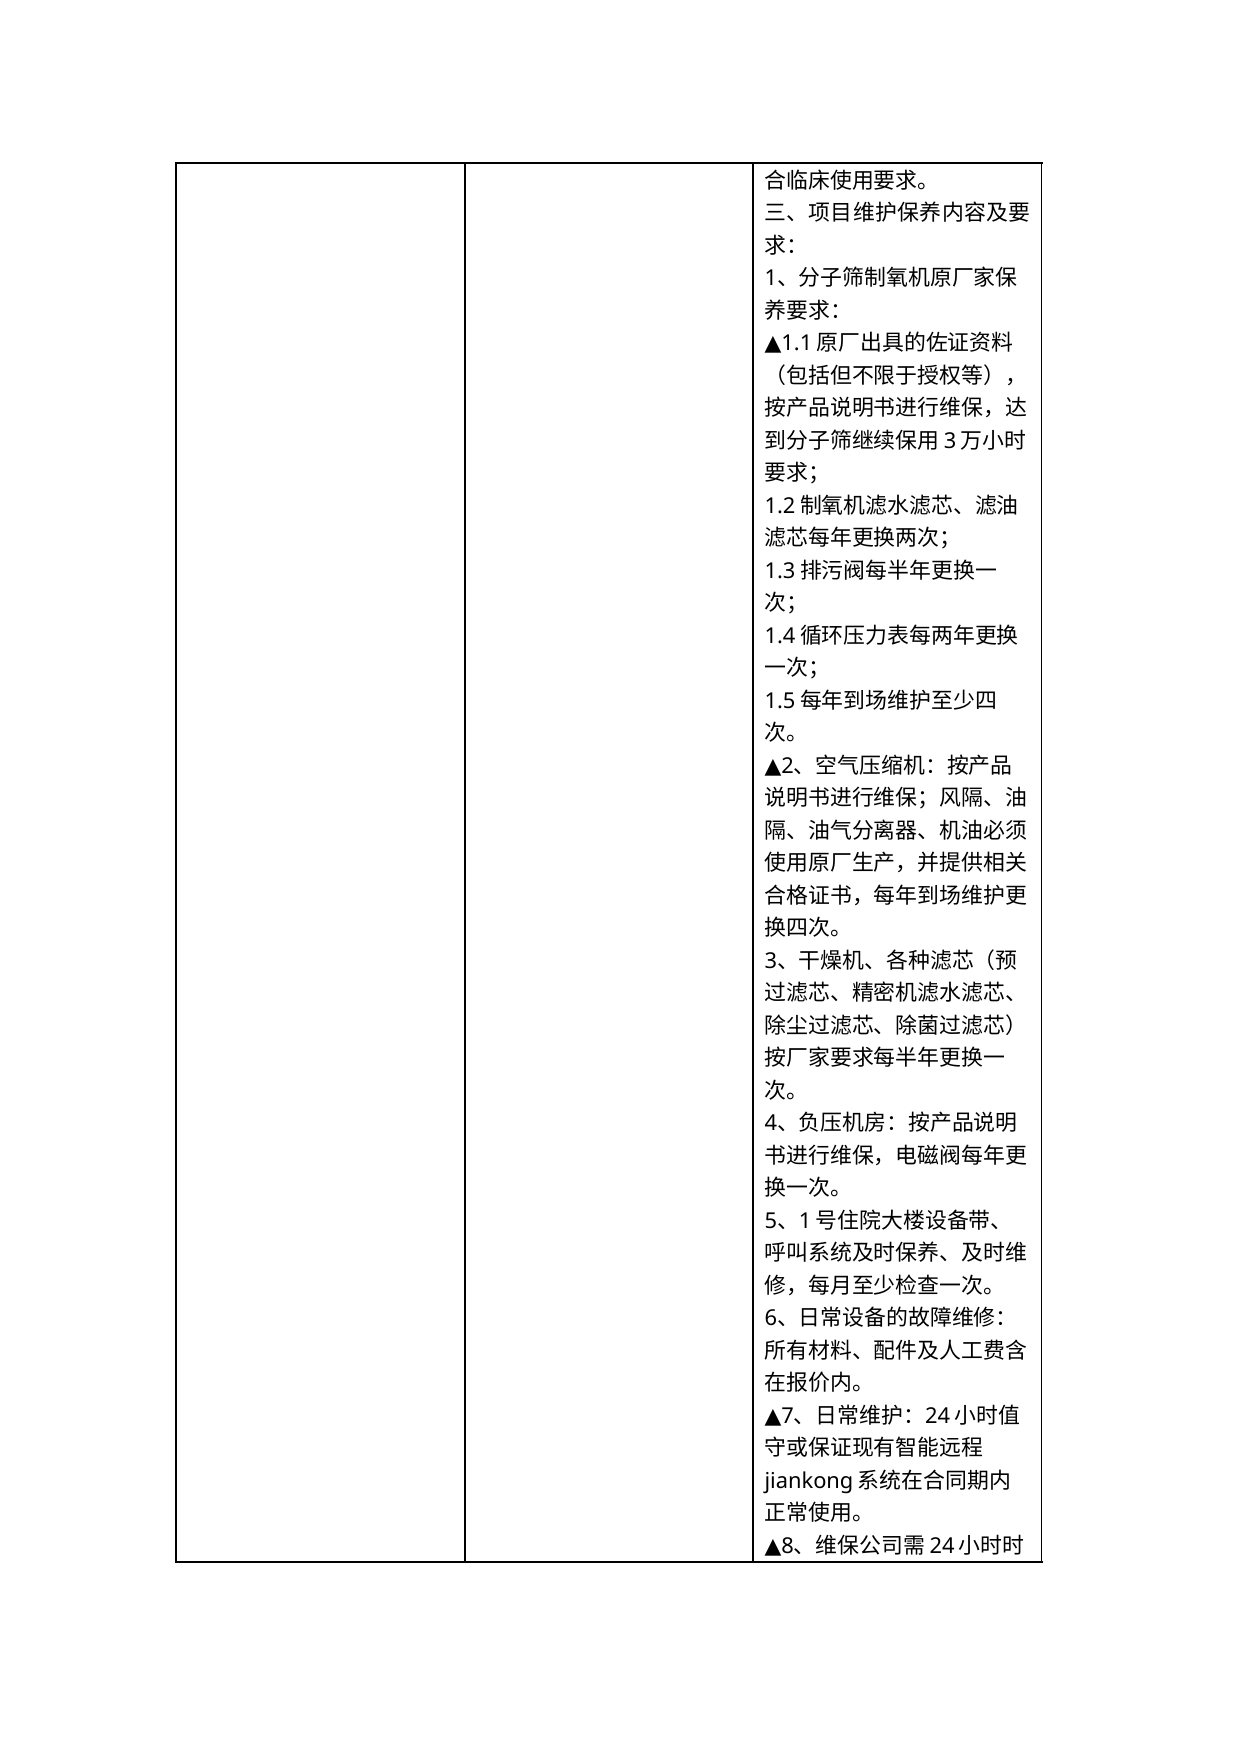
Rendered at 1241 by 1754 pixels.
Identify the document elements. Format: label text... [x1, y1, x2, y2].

table_cell [466, 164, 752, 1561]
table_cell 1 [177, 164, 464, 1561]
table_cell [754, 164, 1041, 1561]
